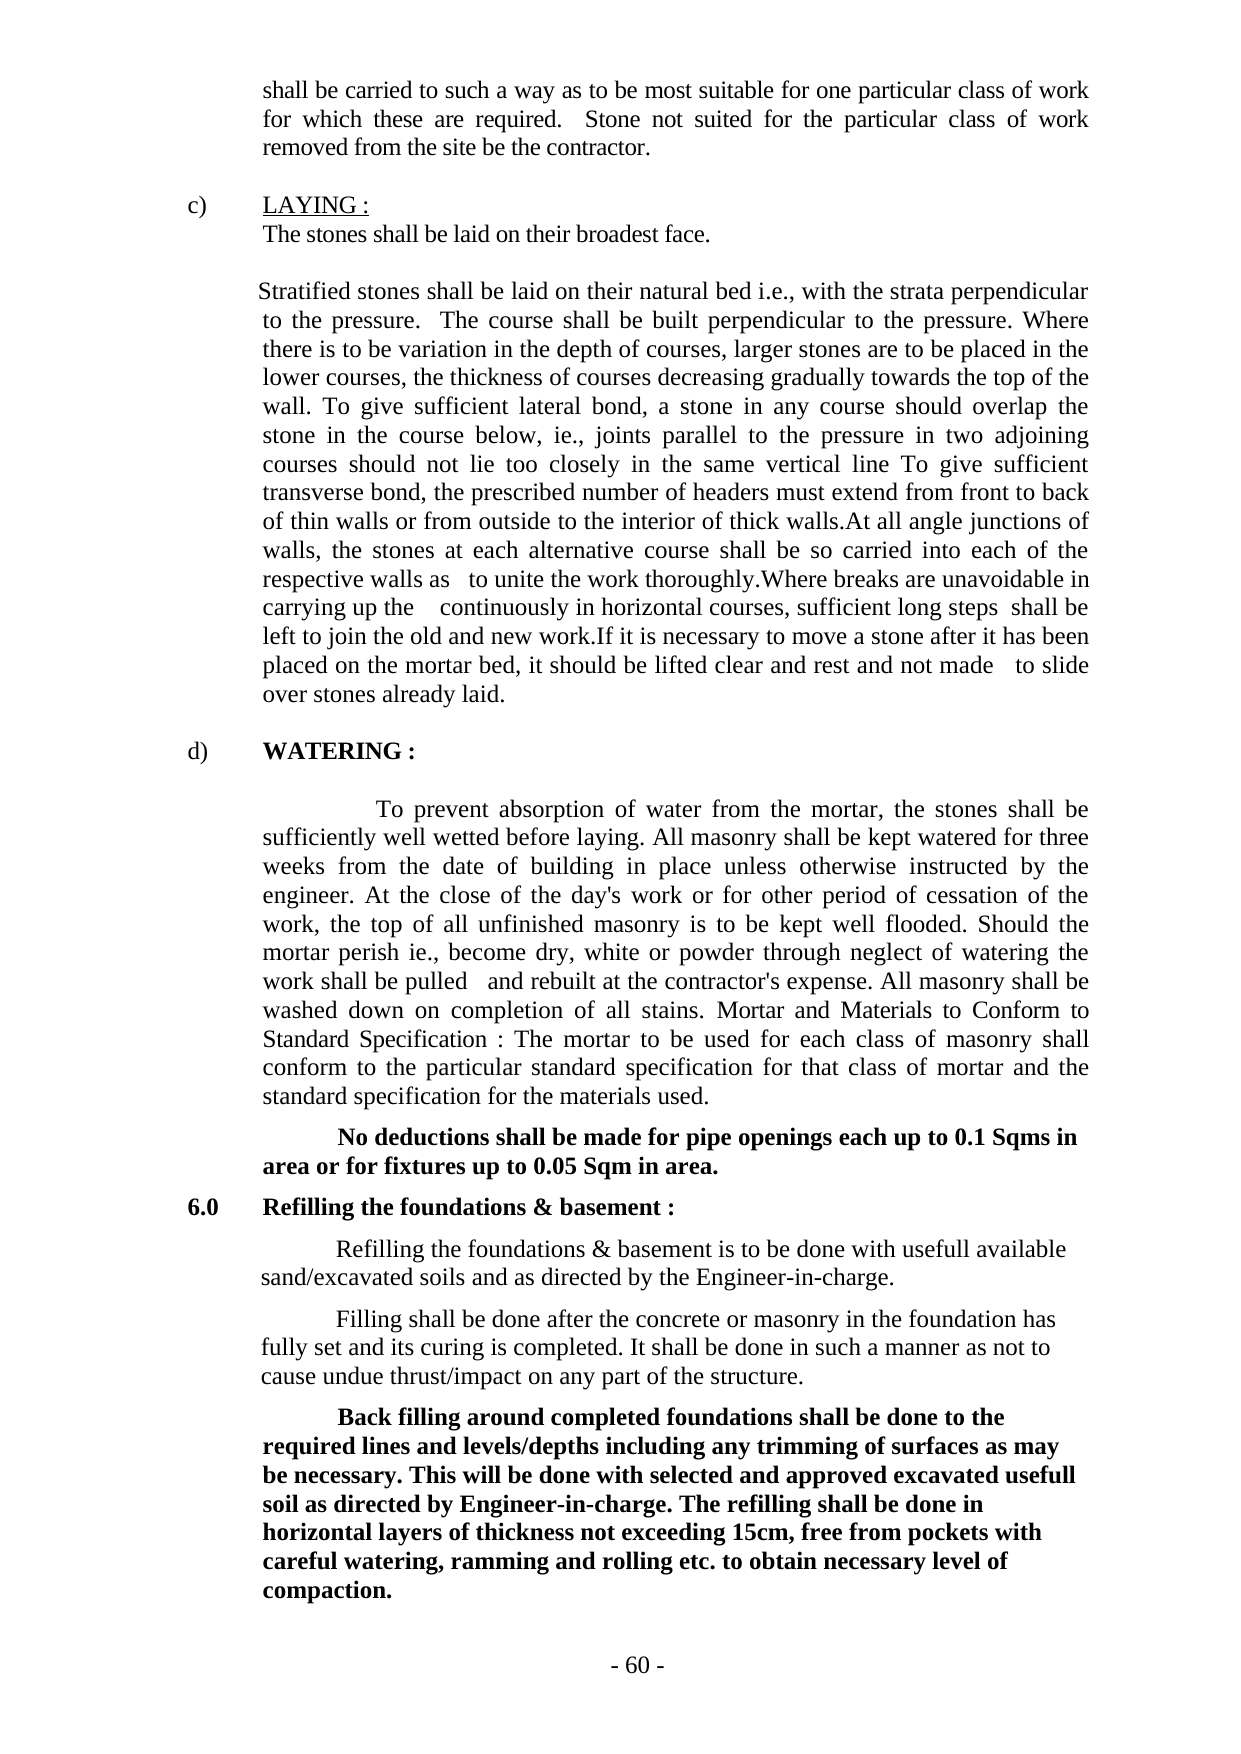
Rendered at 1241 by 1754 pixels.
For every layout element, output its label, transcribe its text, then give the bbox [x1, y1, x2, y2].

text d) WATERING : [187, 736, 1090, 765]
text The stones shall be laid on their broadest face. [262, 219, 1090, 247]
text Refilling the foundations & basement is to be done with usefull available sand/excavated soils and as directed by the Engineer-in-charge. [261, 1234, 1090, 1291]
text Back filling around completed foundations shall be done to the required lines and levels/depths including any trimming of surfaces as may be necessary. This will be done with selected and approved excavated usefull soil as directed by Engineer-in-charge. The refilling shall be done in horizontal layers of thickness not exceeding 15cm, free from pockets with careful watering, ramming and rolling etc. to obtain necessary level of compaction. [262, 1402, 1090, 1604]
text Stratified stones shall be laid on their natural bed i.e., with the strata perpendicular to the pressure. The course shall be built perpendicular to the pressure. Where there is to be variation in the depth of courses, larger stones are to be placed in the lower courses, the thickness of courses decreasing gradually towards the top of the wall. To give sufficient lateral bond, a stone in any course should overlap the stone in the course below, ie., joints parallel to the pressure in two adjoining courses should not lie too closely in the same vertical line To give sufficient transverse bond, the prescribed number of headers must extend from front to back of thin walls or from outside to the interior of thick walls.At all angle junctions of walls, the stones at each alternative course shall be so carried into each of the respective walls as to unite the work thoroughly.Where breaks are unavoidable in carrying up the continuously in horizontal courses, sufficient long steps shall be left to join the old and new work.If it is necessary to move a stone after it has been placed on the mortar bed, it should be lifted clear and rest and not made to slide over stones already laid. [187, 276, 1090, 707]
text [187, 75, 1090, 161]
text Filling shall be done after the concrete or masonry in the foundation has fully set and its curing is completed. It shall be done in such a manner as not to cause undue thrust/impact on any part of the structure. [261, 1304, 1090, 1390]
text No deductions shall be made for pipe openings each up to 0.1 Sqms in area or for fixtures up to 0.05 Sqm in area. [262, 1122, 1090, 1180]
title 6.0 Refilling the foundations & basement : [187, 1192, 1090, 1221]
text c) LAYING : [187, 190, 1090, 219]
text To prevent absorption of water from the mortar, the stones shall be sufficiently well wetted before laying. All masonry shall be kept watered for three weeks from the date of building in place unless otherwise instructed by the engineer. At the close of the day's work or for other period of cessation of the work, the top of all unfinished masonry is to be kept well flooded. Should the mortar perish ie., become dry, white or powder through neglect of watering the work shall be pulled and rebuilt at the contractor's expense. All masonry shall be washed down on completion of all stains. Mortar and Materials to Conform to Standard Specification : The mortar to be used for each class of masonry shall conform to the particular standard specification for that class of mortar and the standard specification for the materials used. [262, 794, 1090, 1110]
